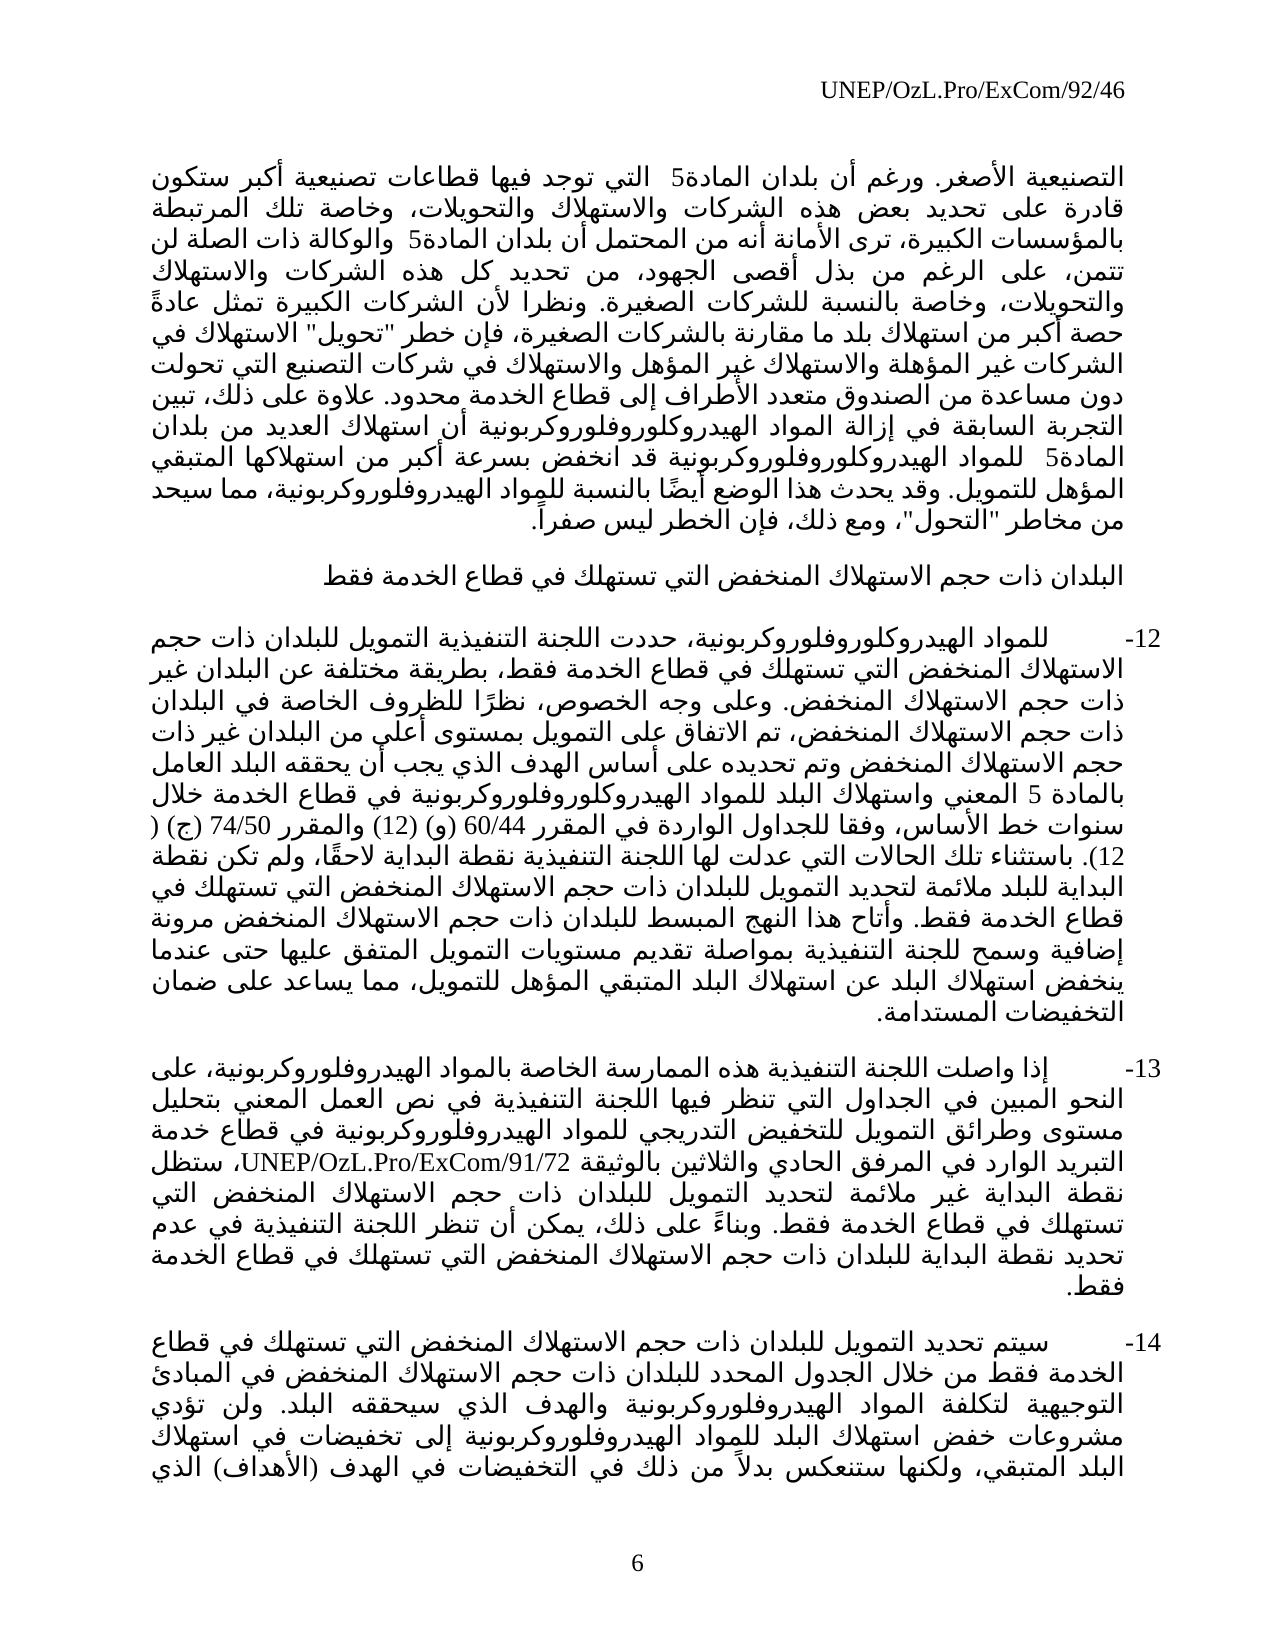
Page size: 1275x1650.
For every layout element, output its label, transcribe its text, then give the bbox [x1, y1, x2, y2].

text البلدان ذات حجم الاستهلاك المنخفض التي تستهلك في قطاع الخدمة فقط [150, 560, 1125, 591]
subtitle للمواد الهيدروكلوروفلوروكربونية، حددت اللجنة التنفيذية التمويل للبلدان ذات حجم الاستهلاك المنخفض التي تستهلك في قطاع الخدمة فقط، بطريقة مختلفة عن البلدان غير ذات حجم الاستهلاك المنخفض. وعلى وجه الخصوص، نظرًا للظروف الخاصة في البلدان ذات حجم الاستهلاك المنخفض، تم الاتفاق على التمويل بمستوى أعلى من البلدان غير ذات حجم الاستهلاك المنخفض وتم تحديده على أساس الهدف الذي يجب أن يحققه البلد العامل بالمادة 5 المعني واستهلاك البلد للمواد الهيدروكلوروفلوروكربونية في قطاع الخدمة خلال سنوات خط الأساس، وفقا للجداول الواردة في المقرر 60/44 (و) (12) والمقرر 74/50 (ج) (12). باستثناء تلك الحالات التي عدلت لها اللجنة التنفيذية نقطة البداية لاحقًا، ولم تكن نقطة البداية للبلد ملائمة لتحديد التمويل للبلدان ذات حجم الاستهلاك المنخفض التي تستهلك في قطاع الخدمة فقط. وأتاح هذا النهج المبسط للبلدان ذات حجم الاستهلاك المنخفض مرونة إضافية وسمح للجنة التنفيذية بمواصلة تقديم مستويات التمويل المتفق عليها حتى عندما ينخفض استهلاك البلد عن استهلاك البلد المتبقي المؤهل للتمويل، مما يساعد على ضمان التخفيضات المستدامة. [150, 622, 1125, 1027]
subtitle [150, 1326, 1125, 1482]
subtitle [150, 161, 1125, 535]
subtitle إذا واصلت اللجنة التنفيذية هذه الممارسة الخاصة بالمواد الهيدروفلوروكربونية، على النحو المبين في الجداول التي تنظر فيها اللجنة التنفيذية في نص العمل المعني بتحليل مستوى وطرائق التمويل للتخفيض التدريجي للمواد الهيدروفلوروكربونية في قطاع خدمة التبريد الوارد في المرفق الحادي والثلاثين بالوثيقة UNEP/OzL.Pro/ExCom/91/72، ستظل نقطة البداية غير ملائمة لتحديد التمويل للبلدان ذات حجم الاستهلاك المنخفض التي تستهلك في قطاع الخدمة فقط. وبناءً على ذلك، يمكن أن تنظر اللجنة التنفيذية في عدم تحديد نقطة البداية للبلدان ذات حجم الاستهلاك المنخفض التي تستهلك في قطاع الخدمة فقط. [150, 1052, 1125, 1301]
